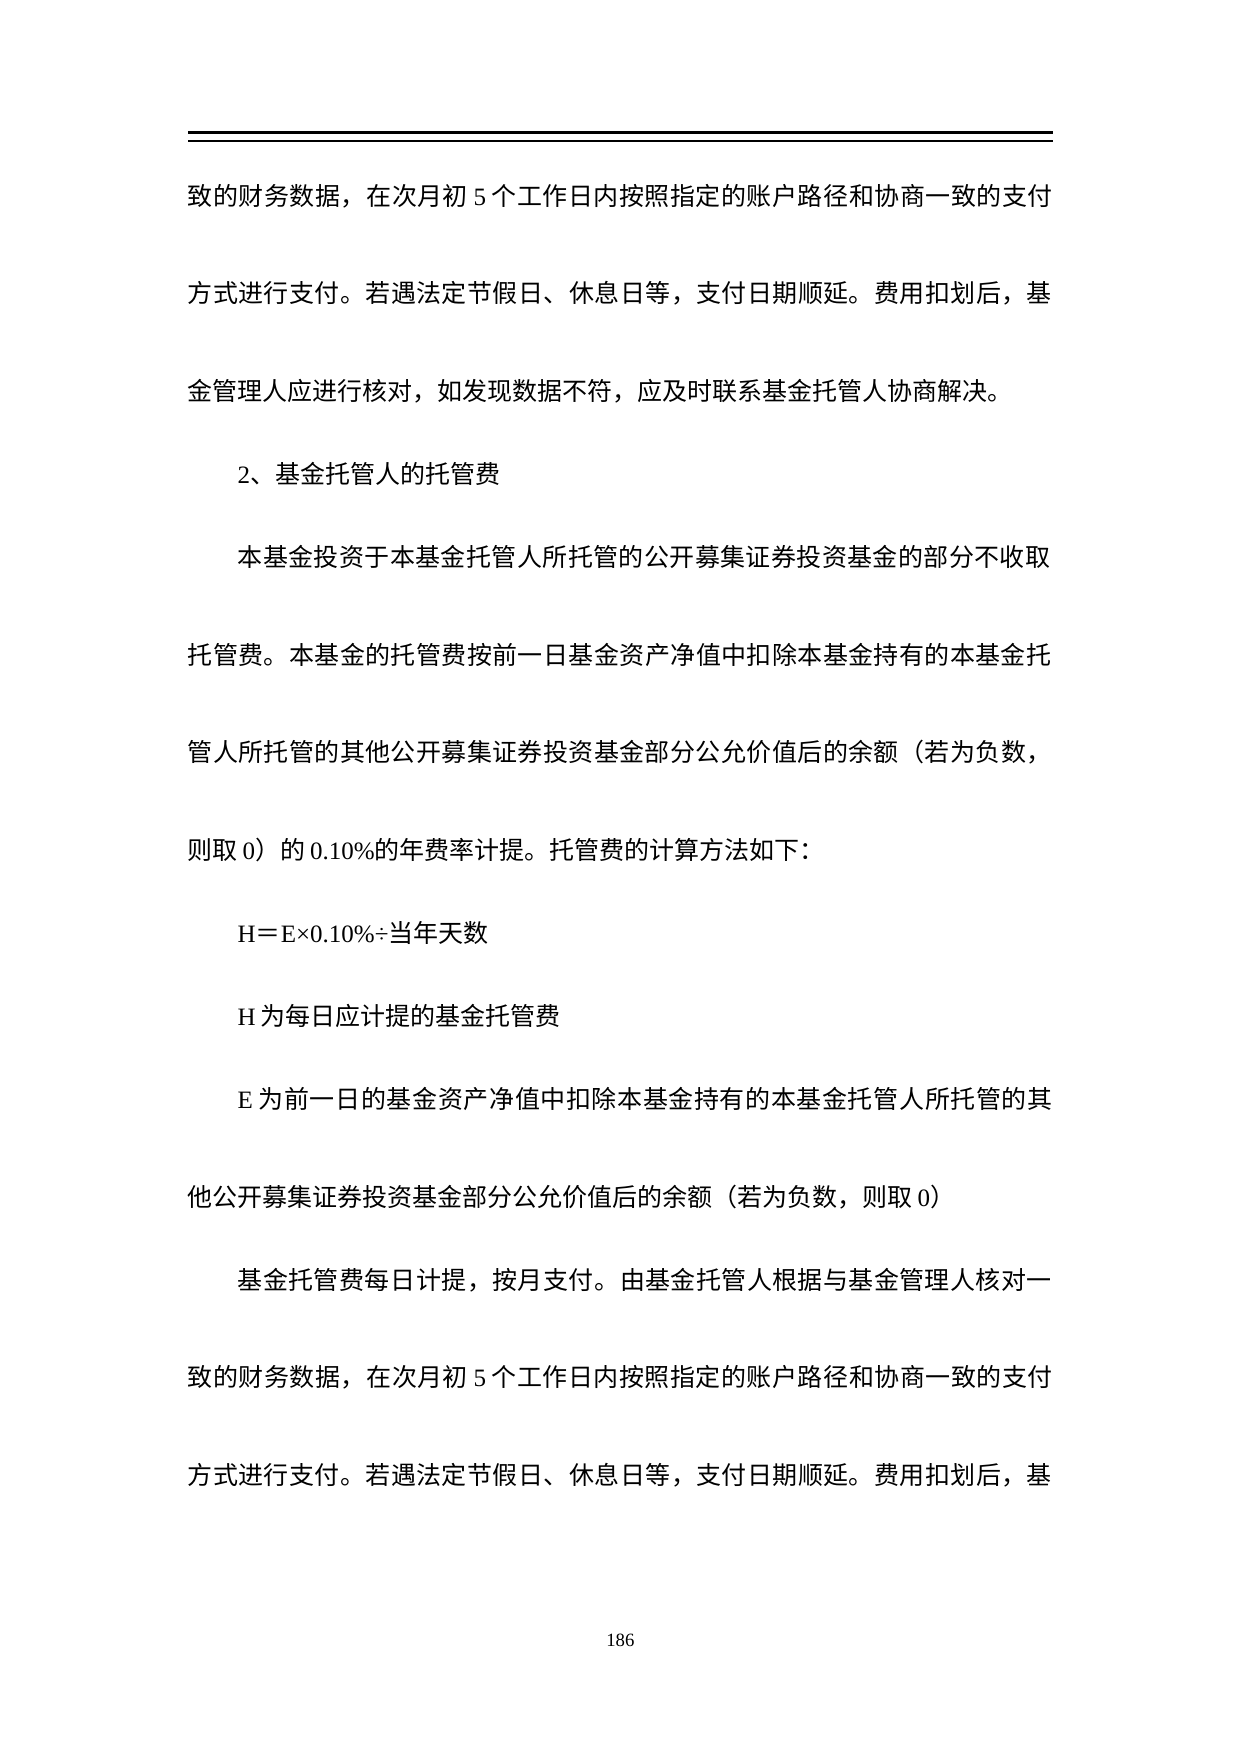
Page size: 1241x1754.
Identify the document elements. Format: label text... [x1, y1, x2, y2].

text 本基金投资于本基金托管人所托管的公开募集证券投资基金的部分不收取托管费。本基金的托管费按前一日基金资产净值中扣除本基金持有的本基金托管人所托管的其他公开募集证券投资基金部分公允价值后的余额（若为负数，则取0）的0.10%的年费率计提。托管费的计算方法如下： [187, 523, 1053, 881]
text H为每日应计提的基金托管费 [187, 982, 1053, 1047]
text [187, 162, 1053, 422]
text 2、基金托管人的托管费 [187, 440, 1053, 505]
text H＝E×0.10%÷当年天数 [187, 899, 1053, 964]
text E为前一日的基金资产净值中扣除本基金持有的本基金托管人所托管的其他公开募集证券投资基金部分公允价值后的余额（若为负数，则取0） [187, 1065, 1053, 1228]
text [187, 1246, 1053, 1506]
